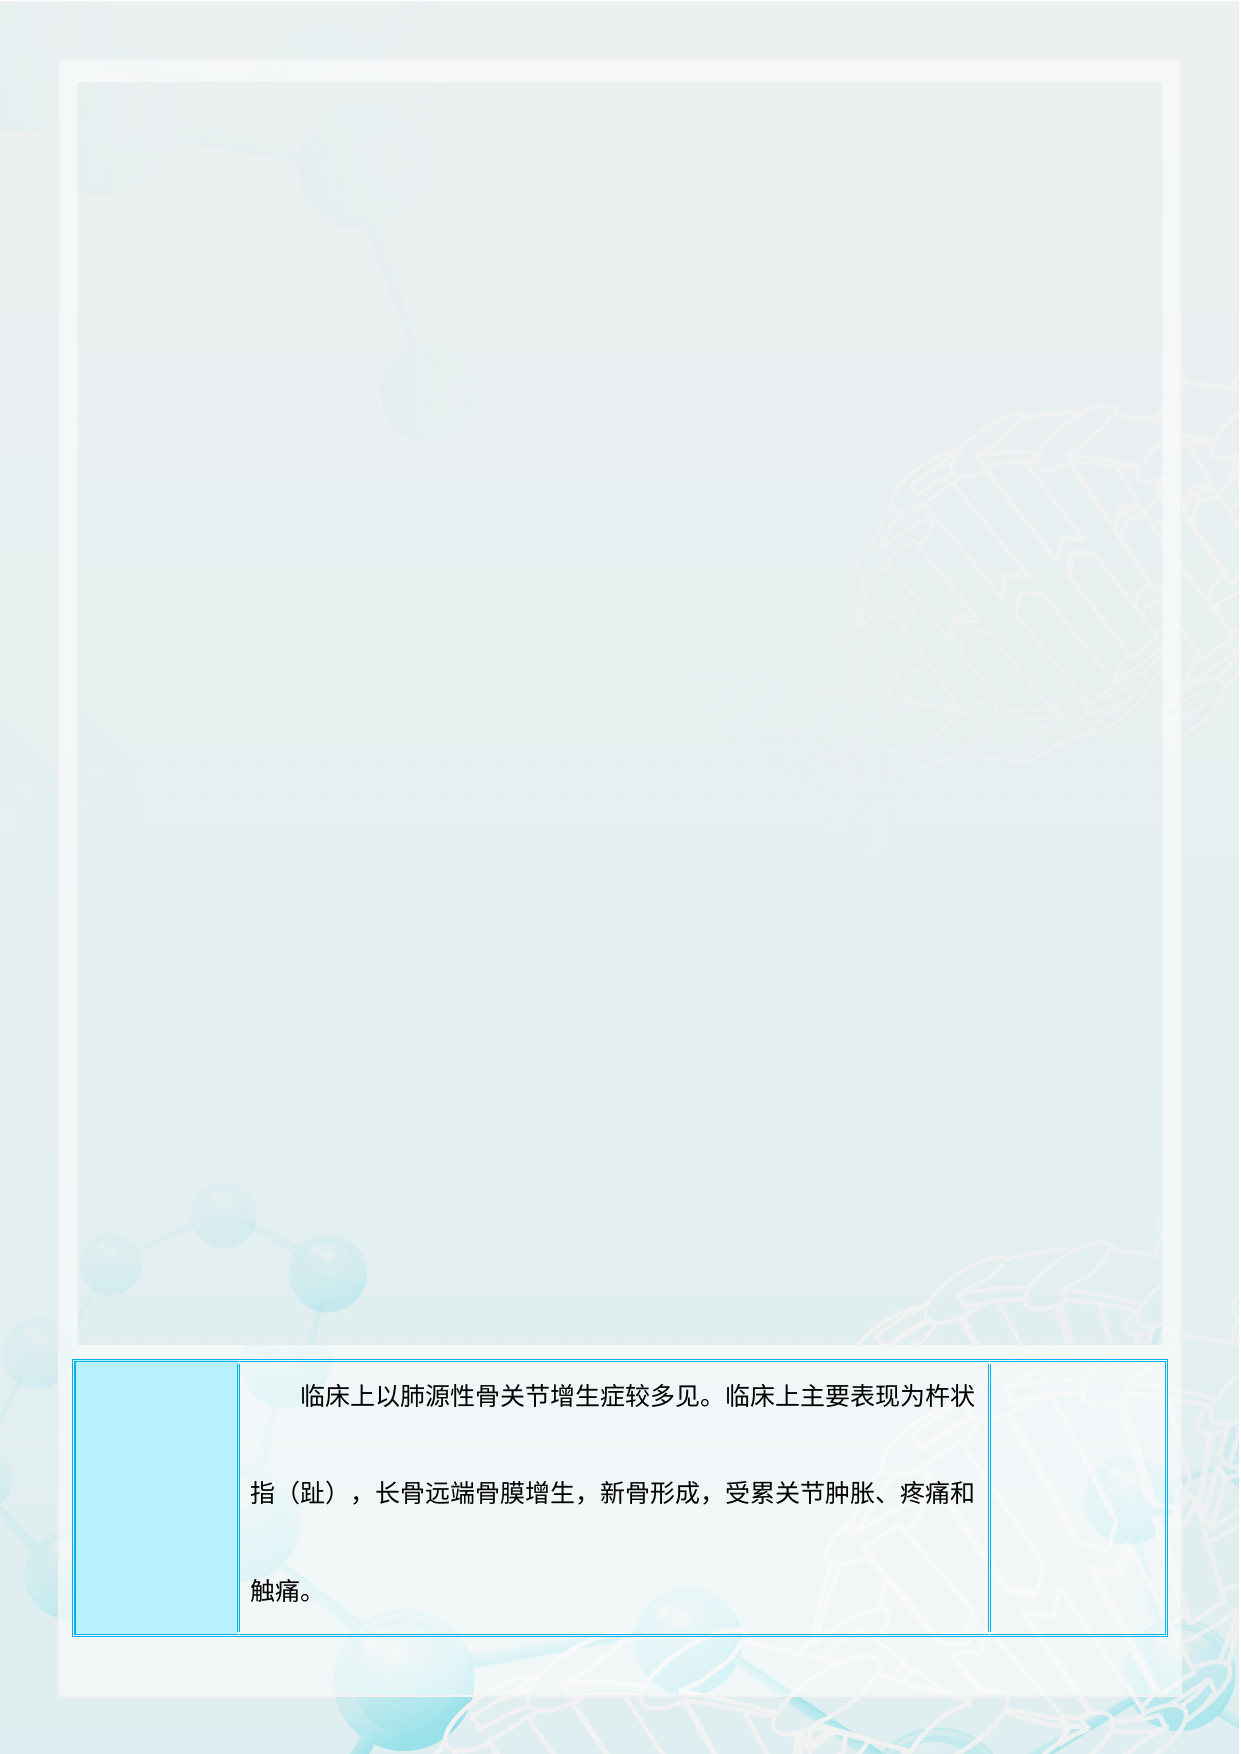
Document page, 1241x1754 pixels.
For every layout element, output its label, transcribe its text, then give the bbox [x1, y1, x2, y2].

table_cell 知识讲解 （40min） [76, 1360, 239, 1634]
picture [0, 1, 1240, 1754]
table_cell 通过教师讲解，了解原发性支气管肺癌的基本理论知识。 [990, 1362, 1165, 1634]
